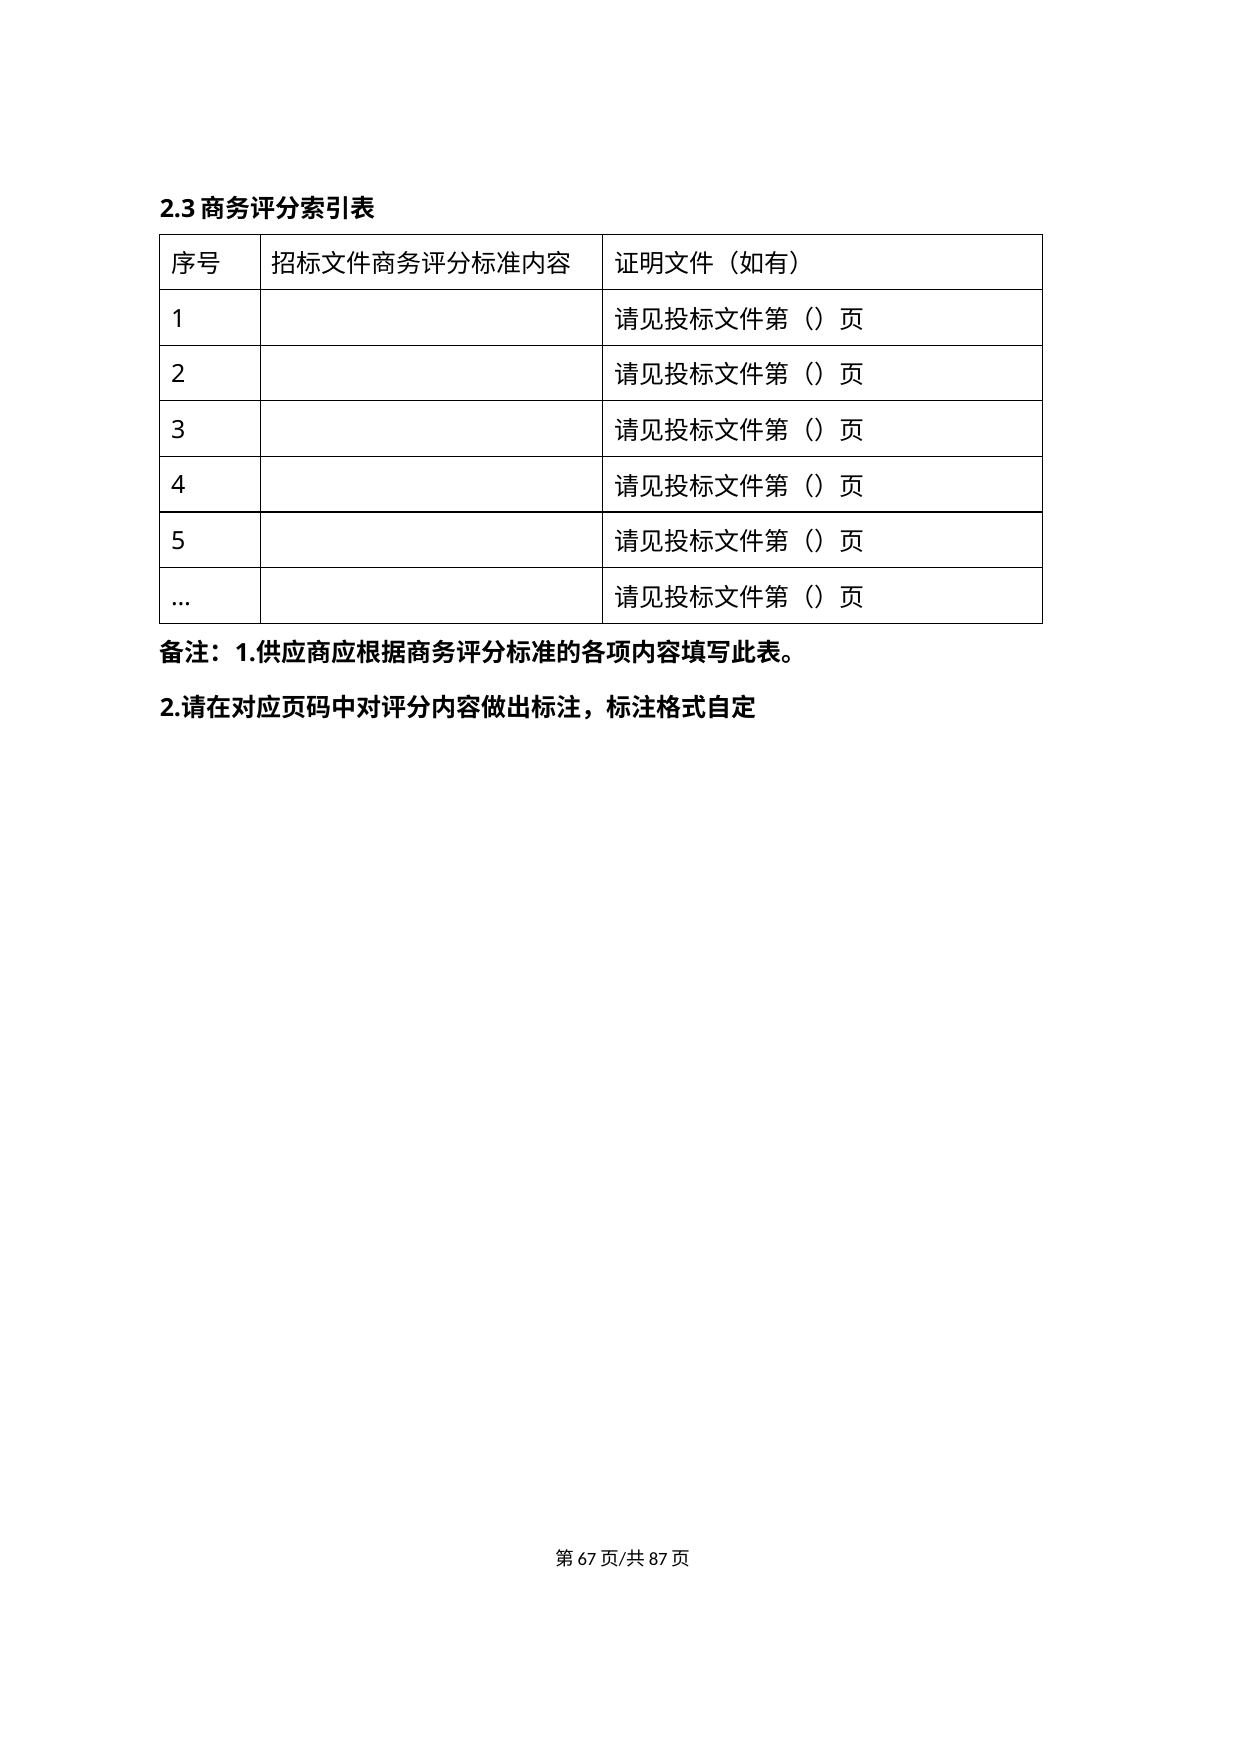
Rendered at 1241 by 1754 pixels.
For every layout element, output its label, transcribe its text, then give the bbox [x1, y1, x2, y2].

table_cell [261, 401, 602, 456]
table_cell [261, 290, 602, 345]
table_cell 请见投标文件第（）页 [603, 568, 1042, 622]
table_header 序号 [160, 235, 260, 289]
table_cell 2 [160, 346, 260, 400]
table_cell 1 [160, 290, 260, 345]
table_cell 5 [160, 513, 260, 567]
table_cell 请见投标文件第（）页 [603, 346, 1042, 400]
table_cell 4 [160, 457, 260, 511]
table_cell [261, 457, 602, 511]
table_cell 请见投标文件第（）页 [603, 290, 1042, 345]
text 2.3商务评分索引表 [159, 179, 1081, 234]
table_cell [261, 513, 602, 567]
table_cell [261, 346, 602, 400]
text 备注：1.供应商应根据商务评分标准的各项内容填写此表。 [159, 623, 1081, 678]
table_cell 请见投标文件第（）页 [603, 457, 1042, 511]
table_header 证明文件（如有） [603, 235, 1042, 289]
table_cell 请见投标文件第（）页 [603, 401, 1042, 456]
table_cell [261, 568, 602, 622]
text 2.请在对应页码中对评分内容做出标注，标注格式自定 [159, 678, 1081, 732]
table_cell 3 [160, 401, 260, 456]
table_cell 请见投标文件第（）页 [603, 513, 1042, 567]
table_cell … [160, 568, 260, 622]
table_header 招标文件商务评分标准内容 [261, 235, 602, 289]
